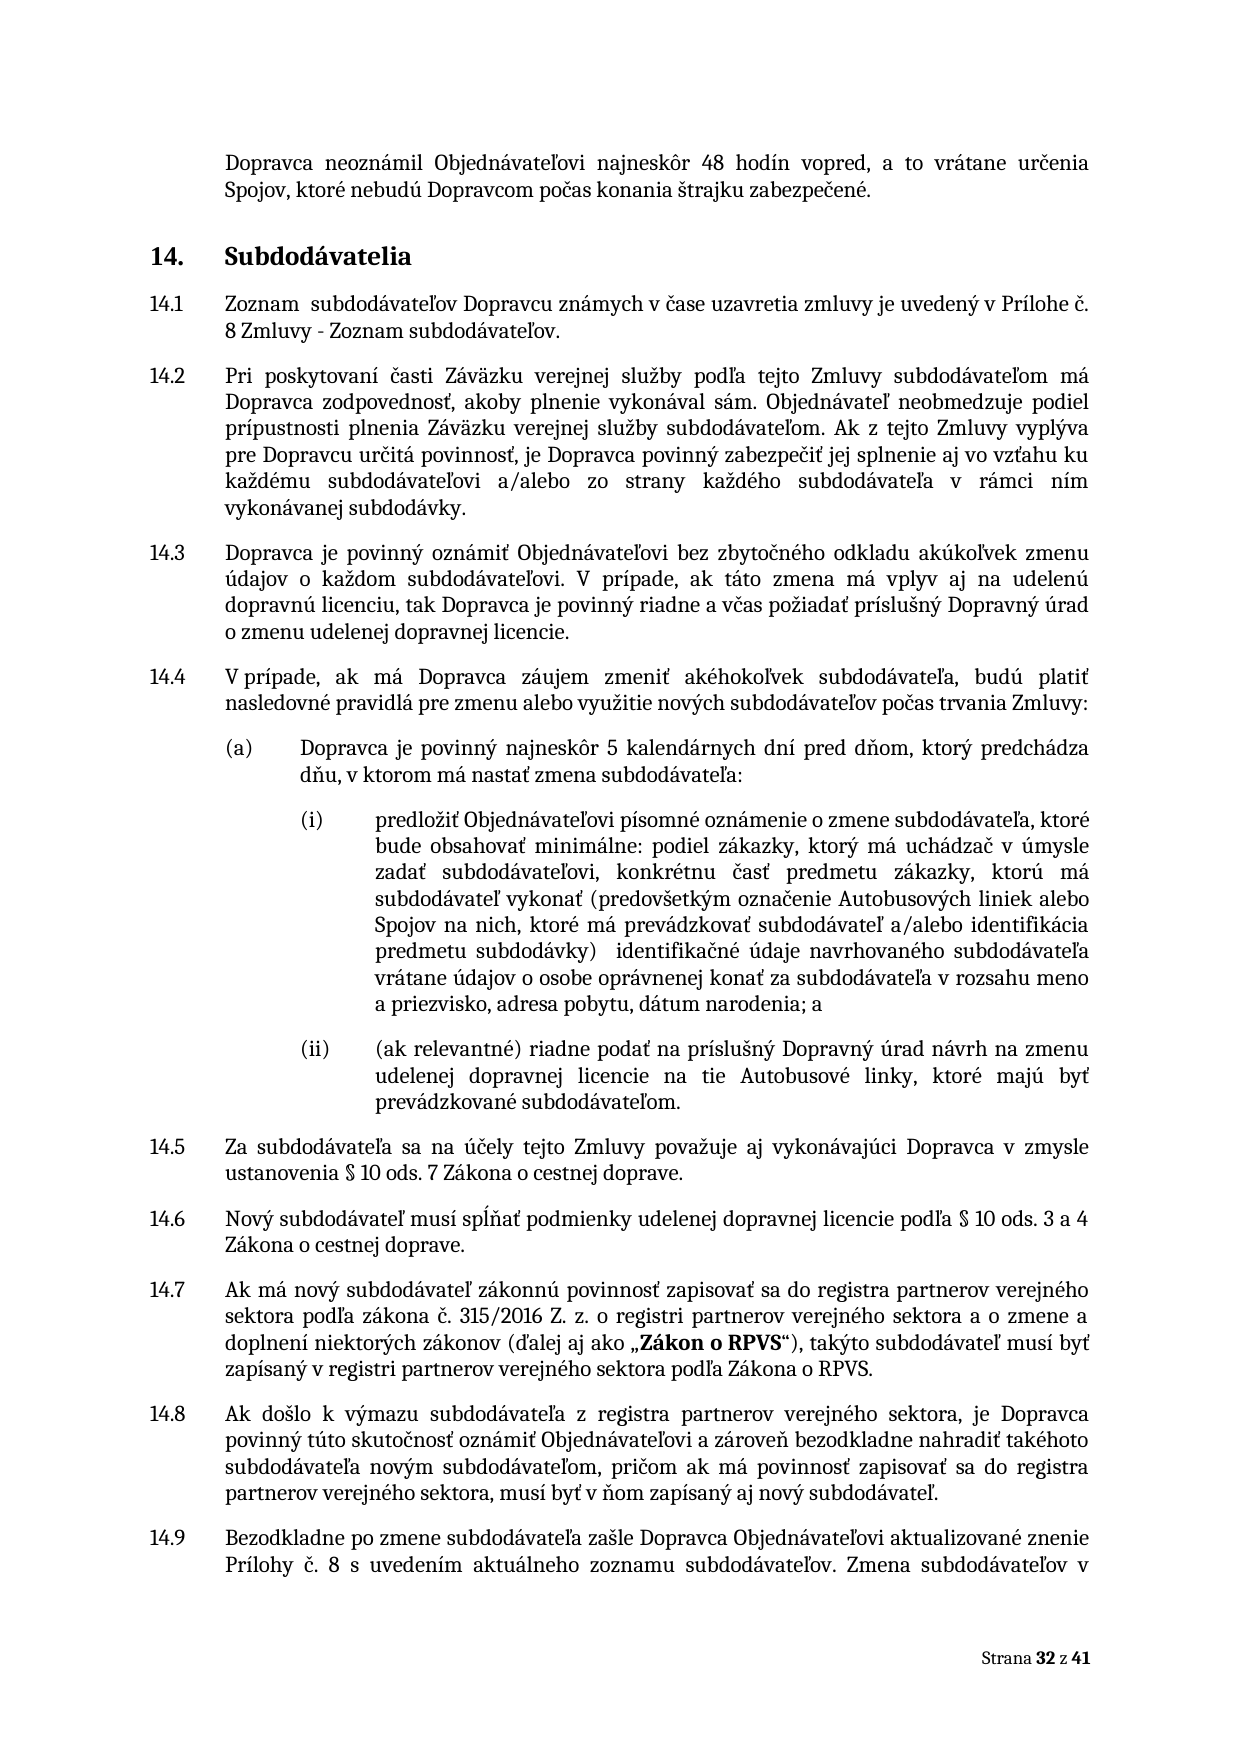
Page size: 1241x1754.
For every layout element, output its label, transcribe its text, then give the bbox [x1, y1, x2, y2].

subtitle Nový subdodávateľ musí spĺňať podmienky udelenej dopravnej licencie podľa § 10 ods. 3 a 4 Zákona o cestnej doprave. [150, 1205, 1090, 1258]
subtitle Subdodávatelia [150, 240, 1090, 272]
subtitle Zoznam subdodávateľov Dopravcu známych v čase uzavretia zmluvy je uvedený v Prílohe č. 8 Zmluvy - Zoznam subdodávateľov. [150, 291, 1090, 344]
subtitle Dopravca je povinný najneskôr 5 kalendárnych dní pred dňom, ktorý predchádza dňu, v ktorom má nastať zmena subdodávateľa: [225, 735, 1090, 788]
subtitle Za subdodávateľa sa na účely tejto Zmluvy považuje aj vykonávajúci Dopravca v zmysle ustanovenia § 10 ods. 7 Zákona o cestnej doprave. [150, 1134, 1090, 1187]
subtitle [150, 150, 1090, 203]
subtitle Ak má nový subdodávateľ zákonnú povinnosť zapisovať sa do registra partnerov verejného sektora podľa zákona č. 315/2016 Z. z. o registri partnerov verejného sektora a o zmene a doplnení niektorých zákonov (ďalej aj ako „Zákon o RPVS“), takýto subdodávateľ musí byť zapísaný v registri partnerov verejného sektora podľa Zákona o RPVS. [150, 1277, 1090, 1382]
subtitle Dopravca je povinný oznámiť Objednávateľovi bez zbytočného odkladu akúkoľvek zmenu údajov o každom subdodávateľovi. V prípade, ak táto zmena má vplyv aj na udelenú dopravnú licenciu, tak Dopravca je povinný riadne a včas požiadať príslušný Dopravný úrad o zmenu udelenej dopravnej licencie. [150, 539, 1090, 645]
subtitle (ak relevantné) riadne podať na príslušný Dopravný úrad návrh na zmenu udelenej dopravnej licencie na tie Autobusové linky, ktoré majú byť prevádzkované subdodávateľom. [300, 1036, 1090, 1115]
subtitle Pri poskytovaní časti Záväzku verejnej služby podľa tejto Zmluvy subdodávateľom má Dopravca zodpovednosť, akoby plnenie vykonával sám. Objednávateľ neobmedzuje podiel prípustnosti plnenia Záväzku verejnej služby subdodávateľom. Ak z tejto Zmluvy vyplýva pre Dopravcu určitá povinnosť, je Dopravca povinný zabezpečiť jej splnenie aj vo vzťahu ku každému subdodávateľovi a/alebo zo strany každého subdodávateľa v rámci ním vykonávanej subdodávky. [150, 362, 1090, 521]
subtitle predložiť Objednávateľovi písomné oznámenie o zmene subdodávateľa, ktoré bude obsahovať minimálne: podiel zákazky, ktorý má uchádzač v úmysle zadať subdodávateľovi, konkrétnu časť predmetu zákazky, ktorú má subdodávateľ vykonať (predovšetkým označenie Autobusových liniek alebo Spojov na nich, ktoré má prevádzkovať subdodávateľ a/alebo identifikácia predmetu subdodávky) identifikačné údaje navrhovaného subdodávateľa vrátane údajov o osobe oprávnenej konať za subdodávateľa v rozsahu meno a priezvisko, adresa pobytu, dátum narodenia; a [300, 806, 1090, 1017]
subtitle Ak došlo k výmazu subdodávateľa z registra partnerov verejného sektora, je Dopravca povinný túto skutočnosť oznámiť Objednávateľovi a zároveň bezodkladne nahradiť takéhoto subdodávateľa novým subdodávateľom, pričom ak má povinnosť zapisovať sa do registra partnerov verejného sektora, musí byť v ňom zapísaný aj nový subdodávateľ. [150, 1401, 1090, 1506]
subtitle V prípade, ak má Dopravca záujem zmeniť akéhokoľvek subdodávateľa, budú platiť nasledovné pravidlá pre zmenu alebo využitie nových subdodávateľov počas trvania Zmluvy: [150, 663, 1090, 716]
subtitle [150, 1525, 1090, 1578]
